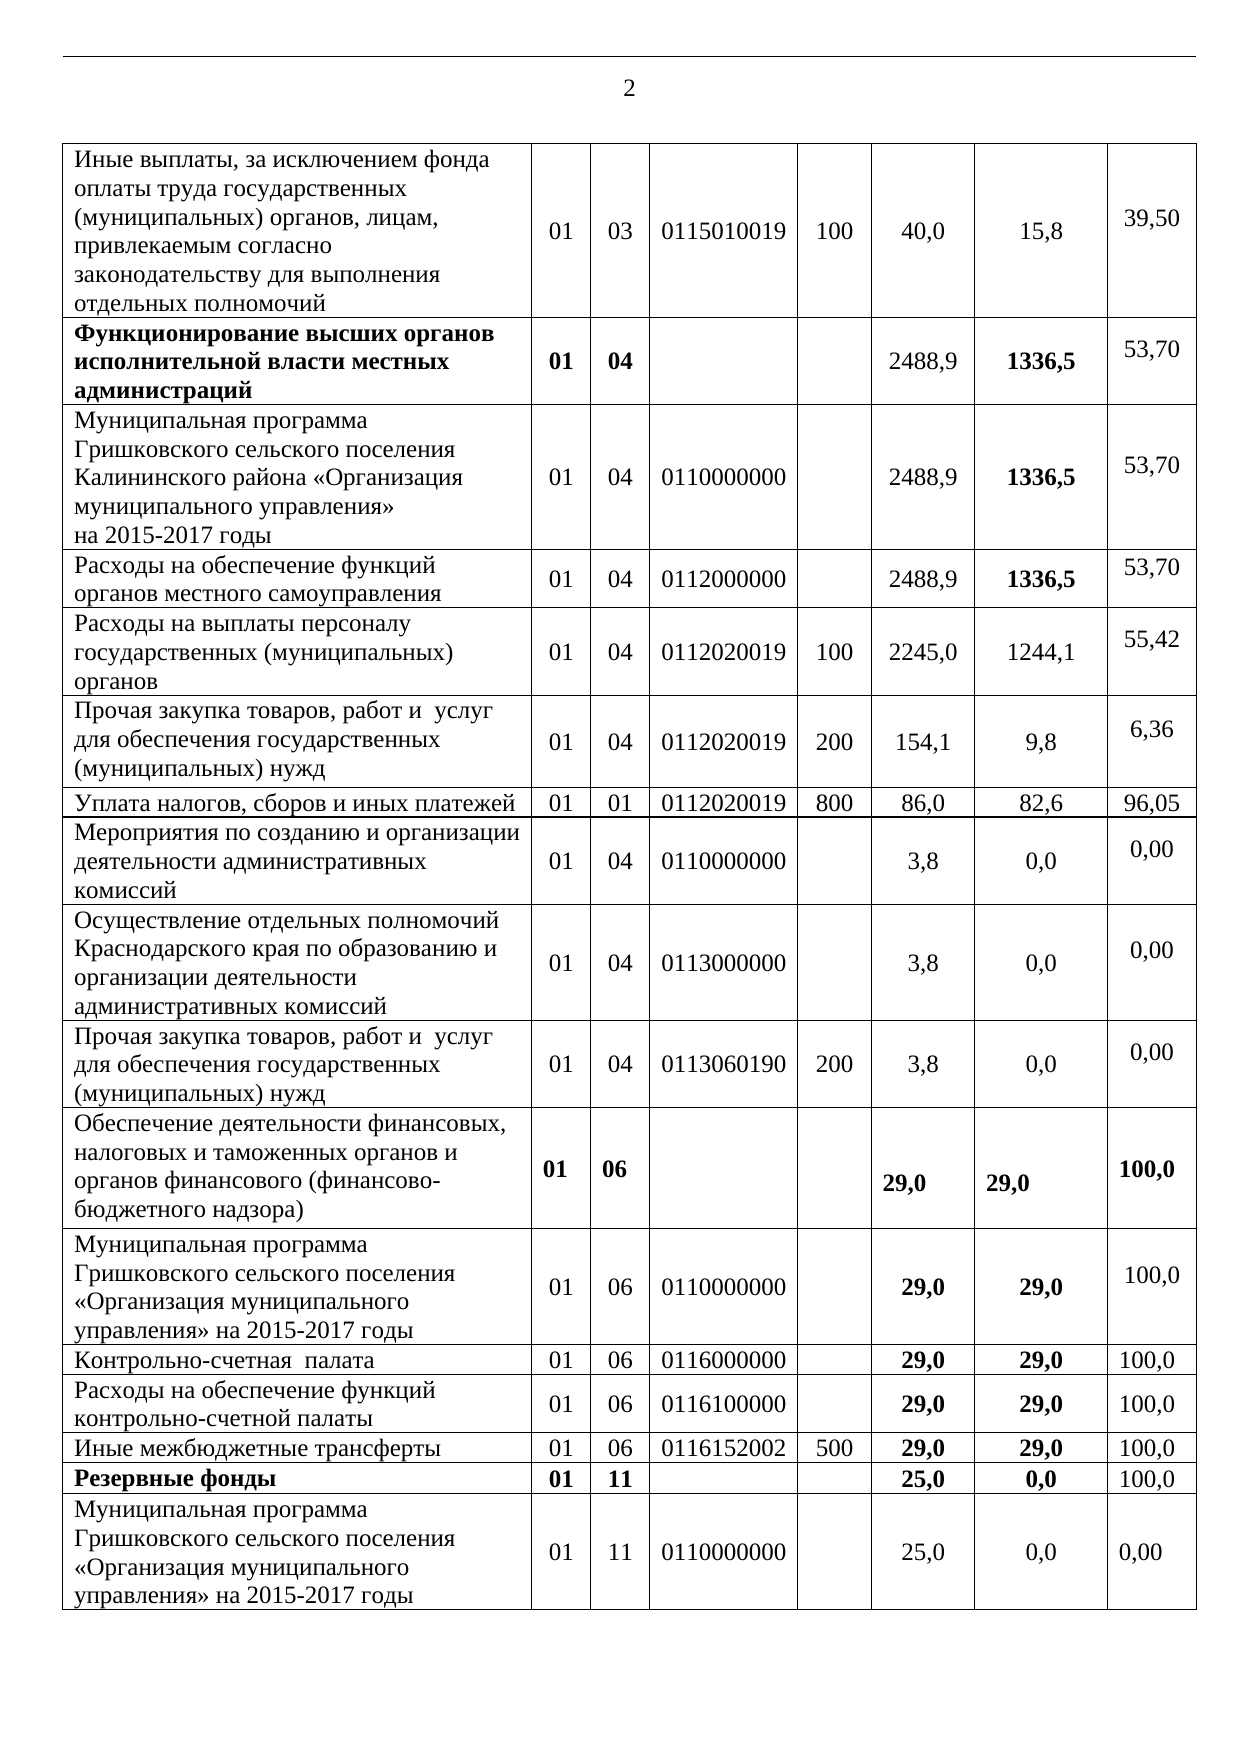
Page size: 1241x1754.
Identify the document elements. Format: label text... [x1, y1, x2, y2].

table_cell 0112020019 [650, 608, 797, 694]
table_cell Прочая закупка товаров, работ и услуг для обеспечения государственных (муниципальных) нужд [63, 1021, 531, 1107]
table_cell 82,6 [975, 788, 1107, 816]
table_cell 04 [591, 818, 649, 904]
table_cell 100,0 [1108, 1345, 1196, 1374]
table_cell 01 [532, 1021, 590, 1107]
table_cell 01 [532, 1494, 590, 1609]
table_cell 01 [532, 405, 590, 549]
table_cell 53,70 [1108, 318, 1196, 404]
table_cell 500 [798, 1433, 871, 1462]
table_cell 0,0 [975, 905, 1107, 1020]
table_cell 15,8 [975, 144, 1107, 317]
table_cell 25,0 [872, 1494, 974, 1609]
table_cell Контрольно-счетная палата [63, 1345, 531, 1374]
table_cell Прочая закупка товаров, работ и услуг для обеспечения государственных (муниципальных) нужд [63, 696, 531, 787]
table_cell 100,0 [1108, 1229, 1196, 1344]
table_cell 01 [532, 318, 590, 404]
table_cell Уплата налогов, сборов и иных платежей [63, 788, 531, 816]
table_cell 100,0 [1108, 1433, 1196, 1462]
table_cell 01 [532, 1108, 590, 1228]
table_cell 100,0 [1108, 1463, 1196, 1493]
table_cell 200 [798, 696, 871, 787]
table_cell 01 [532, 1433, 590, 1462]
table_cell 03 [591, 144, 649, 317]
table_cell [798, 550, 871, 607]
table_cell 29,0 [975, 1229, 1107, 1344]
table_cell 29,0 [975, 1345, 1107, 1374]
table_cell [798, 1463, 871, 1493]
table_cell Расходы на обеспечение функций контрольно-счетной палаты [63, 1375, 531, 1432]
table_cell 0110000000 [650, 818, 797, 904]
table_cell 29,0 [872, 1345, 974, 1374]
table_cell 96,05 [1108, 788, 1196, 816]
table_cell 9,8 [975, 696, 1107, 787]
table_cell Осуществление отдельных полномочий Краснодарского края по образованию и организации деятельности административных комиссий [63, 905, 531, 1020]
table_cell 100 [798, 608, 871, 694]
table_cell 0,0 [975, 1021, 1107, 1107]
table_cell 6,36 [1108, 696, 1196, 787]
table_cell [798, 1494, 871, 1609]
table_cell 3,8 [872, 1021, 974, 1107]
table_cell 2488,9 [872, 405, 974, 549]
table_cell 29,0 [975, 1433, 1107, 1462]
table_cell 86,0 [872, 788, 974, 816]
table_cell [650, 318, 797, 404]
table_cell 2245,0 [872, 608, 974, 694]
table_cell 06 [591, 1375, 649, 1432]
table_cell 11 [591, 1463, 649, 1493]
table_cell 53,70 [1108, 550, 1196, 607]
table_cell 01 [532, 1345, 590, 1374]
table_cell 06 [591, 1345, 649, 1374]
table_cell 55,42 [1108, 608, 1196, 694]
table_cell 01 [532, 144, 590, 317]
table_cell 0110000000 [650, 1229, 797, 1344]
table_cell Обеспечение деятельности финансовых, налоговых и таможенных органов и органов финансового (финансово-бюджетного надзора) [63, 1108, 531, 1228]
table_cell Муниципальная программа Гришковского сельского поселения Калининского района «Организация муниципального управления» на 2015-2017 годы [63, 405, 531, 549]
table_cell 0,0 [975, 818, 1107, 904]
table_cell 29,0 [872, 1433, 974, 1462]
table_cell 2488,9 [872, 550, 974, 607]
table_cell [798, 1345, 871, 1374]
table_cell 0112000000 [650, 550, 797, 607]
table_cell 01 [532, 1463, 590, 1493]
table_cell 0,00 [1108, 1494, 1196, 1609]
table_cell 01 [532, 608, 590, 694]
table_cell 04 [591, 318, 649, 404]
table_cell 29,0 [872, 1375, 974, 1432]
table_cell 100 [798, 144, 871, 317]
table_cell 0,00 [1108, 818, 1196, 904]
table_cell 40,0 [872, 144, 974, 317]
table_cell 01 [532, 696, 590, 787]
table_cell [650, 1108, 797, 1228]
table_cell 0110000000 [650, 1494, 797, 1609]
table_cell 1336,5 [975, 405, 1107, 549]
table_cell 39,50 [1108, 144, 1196, 317]
table_cell 0,0 [975, 1494, 1107, 1609]
table_cell [650, 1463, 797, 1493]
table_cell 06 [591, 1433, 649, 1462]
table_cell 29,0 [872, 1108, 974, 1228]
table_cell Резервные фонды [63, 1463, 531, 1493]
table_cell Иные межбюджетные трансферты [63, 1433, 531, 1462]
table_cell 04 [591, 405, 649, 549]
table_cell 04 [591, 1021, 649, 1107]
table_cell 0,0 [975, 1463, 1107, 1493]
table_cell 04 [591, 696, 649, 787]
table_cell Мероприятия по созданию и организации деятельности административных комиссий [63, 818, 531, 904]
table_cell 0116000000 [650, 1345, 797, 1374]
table_cell Расходы на обеспечение функций органов местного самоуправления [63, 550, 531, 607]
table_cell 04 [591, 905, 649, 1020]
table_cell 04 [591, 550, 649, 607]
table_cell 100,0 [1108, 1375, 1196, 1432]
table_cell 3,8 [872, 905, 974, 1020]
table_cell 0110000000 [650, 405, 797, 549]
table_cell [798, 1108, 871, 1228]
table_cell 04 [591, 608, 649, 694]
table_cell 2 [63, 57, 1196, 143]
table_cell Функционирование высших органов исполнительной власти местных администраций [63, 318, 531, 404]
table_cell 0113060190 [650, 1021, 797, 1107]
table_cell 200 [798, 1021, 871, 1107]
table_cell [798, 1375, 871, 1432]
table_cell [798, 1229, 871, 1344]
table_cell [798, 905, 871, 1020]
table_cell 29,0 [975, 1375, 1107, 1432]
table_cell 01 [532, 905, 590, 1020]
table_cell 0116100000 [650, 1375, 797, 1432]
table_cell 01 [532, 818, 590, 904]
table_cell [798, 818, 871, 904]
table_cell 1336,5 [975, 318, 1107, 404]
table_cell 29,0 [872, 1229, 974, 1344]
table_cell 3,8 [872, 818, 974, 904]
table_cell 0113000000 [650, 905, 797, 1020]
table_cell 29,0 [975, 1108, 1107, 1228]
table_cell 0112020019 [650, 788, 797, 816]
table_cell Муниципальная программа Гришковского сельского поселения «Организация муниципального управления» на 2015-2017 годы [63, 1494, 531, 1609]
table_cell 154,1 [872, 696, 974, 787]
table_cell 01 [591, 788, 649, 816]
table_cell Муниципальная программа Гришковского сельского поселения «Организация муниципального управления» на 2015-2017 годы [63, 1229, 531, 1344]
table_cell 100,0 [1108, 1108, 1196, 1228]
table_cell [798, 405, 871, 549]
table_cell 2488,9 [872, 318, 974, 404]
table_cell Расходы на выплаты персоналу государственных (муниципальных) органов [63, 608, 531, 694]
table_cell 0112020019 [650, 696, 797, 787]
table_cell 01 [532, 1375, 590, 1432]
table_cell Иные выплаты, за исключением фонда оплаты труда государственных (муниципальных) органов, лицам, привлекаемым согласно законодательству для выполнения отдельных полномочий [63, 144, 531, 317]
table_cell 1336,5 [975, 550, 1107, 607]
table_cell 0,00 [1108, 905, 1196, 1020]
table_cell 01 [532, 1229, 590, 1344]
table_cell 800 [798, 788, 871, 816]
table_cell 06 [591, 1229, 649, 1344]
table_cell 0115010019 [650, 144, 797, 317]
table_cell 0116152002 [650, 1433, 797, 1462]
table_cell 01 [532, 788, 590, 816]
table_cell 0,00 [1108, 1021, 1196, 1107]
table_cell 25,0 [872, 1463, 974, 1493]
table_cell 06 [591, 1108, 649, 1228]
table_cell [798, 318, 871, 404]
table_cell 11 [591, 1494, 649, 1609]
table_cell 01 [532, 550, 590, 607]
table_cell 1244,1 [975, 608, 1107, 694]
table_cell 53,70 [1108, 405, 1196, 549]
